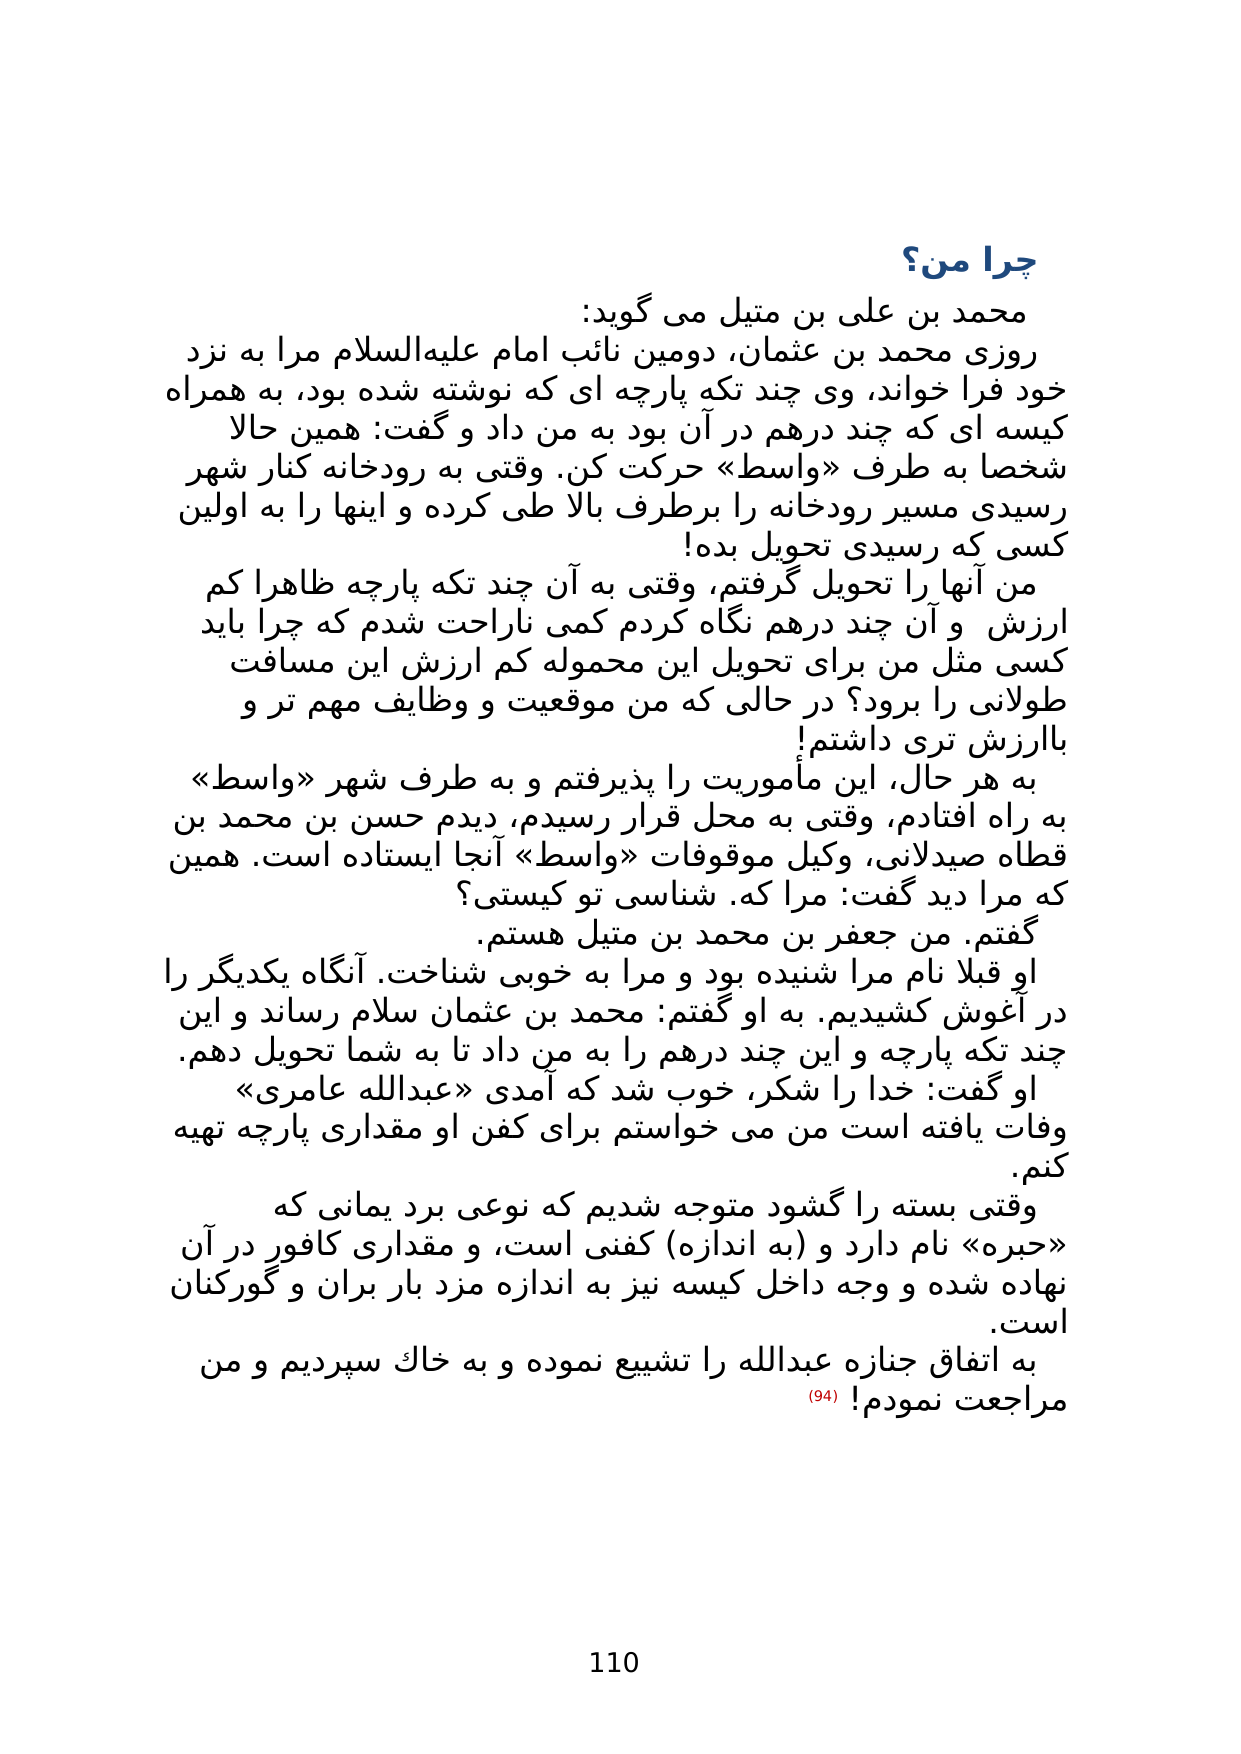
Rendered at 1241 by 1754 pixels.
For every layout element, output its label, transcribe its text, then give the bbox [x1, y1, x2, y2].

text به هر حال، اين مأموريت را پذيرفتم و به طرف شهر «واسط» به راه افتادم، وقتى به محل قرار رسيدم، ديدم حسن بن محمد بن قطاه صيدلانى، وكيل موقوفات «واسط» آنجا ايستاده است. همين كه مرا ديد گفت: مرا كه. شناسى تو كيستى؟ [159, 758, 1069, 913]
subtitle چرا من؟ [159, 241, 1069, 279]
text به اتفاق جنازه عبدالله را تشييع نموده و به خاك سپرديم و من مراجعت نمودم! (94) [159, 1341, 1069, 1419]
text روزى محمد بن عثمان، دومين نائب امام عليه‌السلام مرا به نزد خود فرا خواند، وى چند تكه پارچه اى كه نوشته شده بود، به همراه كيسه اى كه چند درهم در آن بود به من داد و گفت: همين حالا شخصا به طرف «واسط» حركت كن. وقتى به رودخانه كنار شهر رسيدى مسير رودخانه را برطرف بالا طى كرده و اينها را به اولين كسى كه رسيدى تحويل بده! [159, 331, 1069, 564]
text او قبلا نام مرا شنيده بود و مرا به خوبى شناخت. آنگاه يكديگر را در آغوش كشيديم. به او گفتم: محمد بن عثمان سلام رساند و اين چند تكه پارچه و اين چند درهم را به من داد تا به شما تحويل دهم. [159, 952, 1069, 1069]
text من آنها را تحويل گرفتم، وقتى به آن چند تكه پارچه ظاهرا كم ارزش ‍ و آن چند درهم نگاه كردم كمى ناراحت شدم كه چرا بايد كسى مثل من براى تحويل اين محموله كم ارزش اين مسافت طولانى را برود؟ در حالى كه من موقعيت و وظايف مهم تر و باارزش ترى داشتم! [159, 564, 1069, 758]
text گفتم. من جعفر بن محمد بن متيل هستم. [159, 913, 1069, 952]
text او گفت: خدا را شكر، خوب شد كه آمدى «عبدالله عامرى» وفات يافته است من مى خواستم براى كفن او مقدارى پارچه تهيه كنم. [159, 1069, 1069, 1186]
text وقتى بسته را گشود متوجه شديم كه نوعى برد يمانى كه «حبره» نام دارد و (به اندازه) كفنى است، و مقدارى كافور در آن نهاده شده و وجه داخل كيسه نيز به اندازه مزد بار بران و گوركنان است. [159, 1186, 1069, 1341]
text محمد بن على بن متيل مى گويد: [159, 292, 1069, 331]
